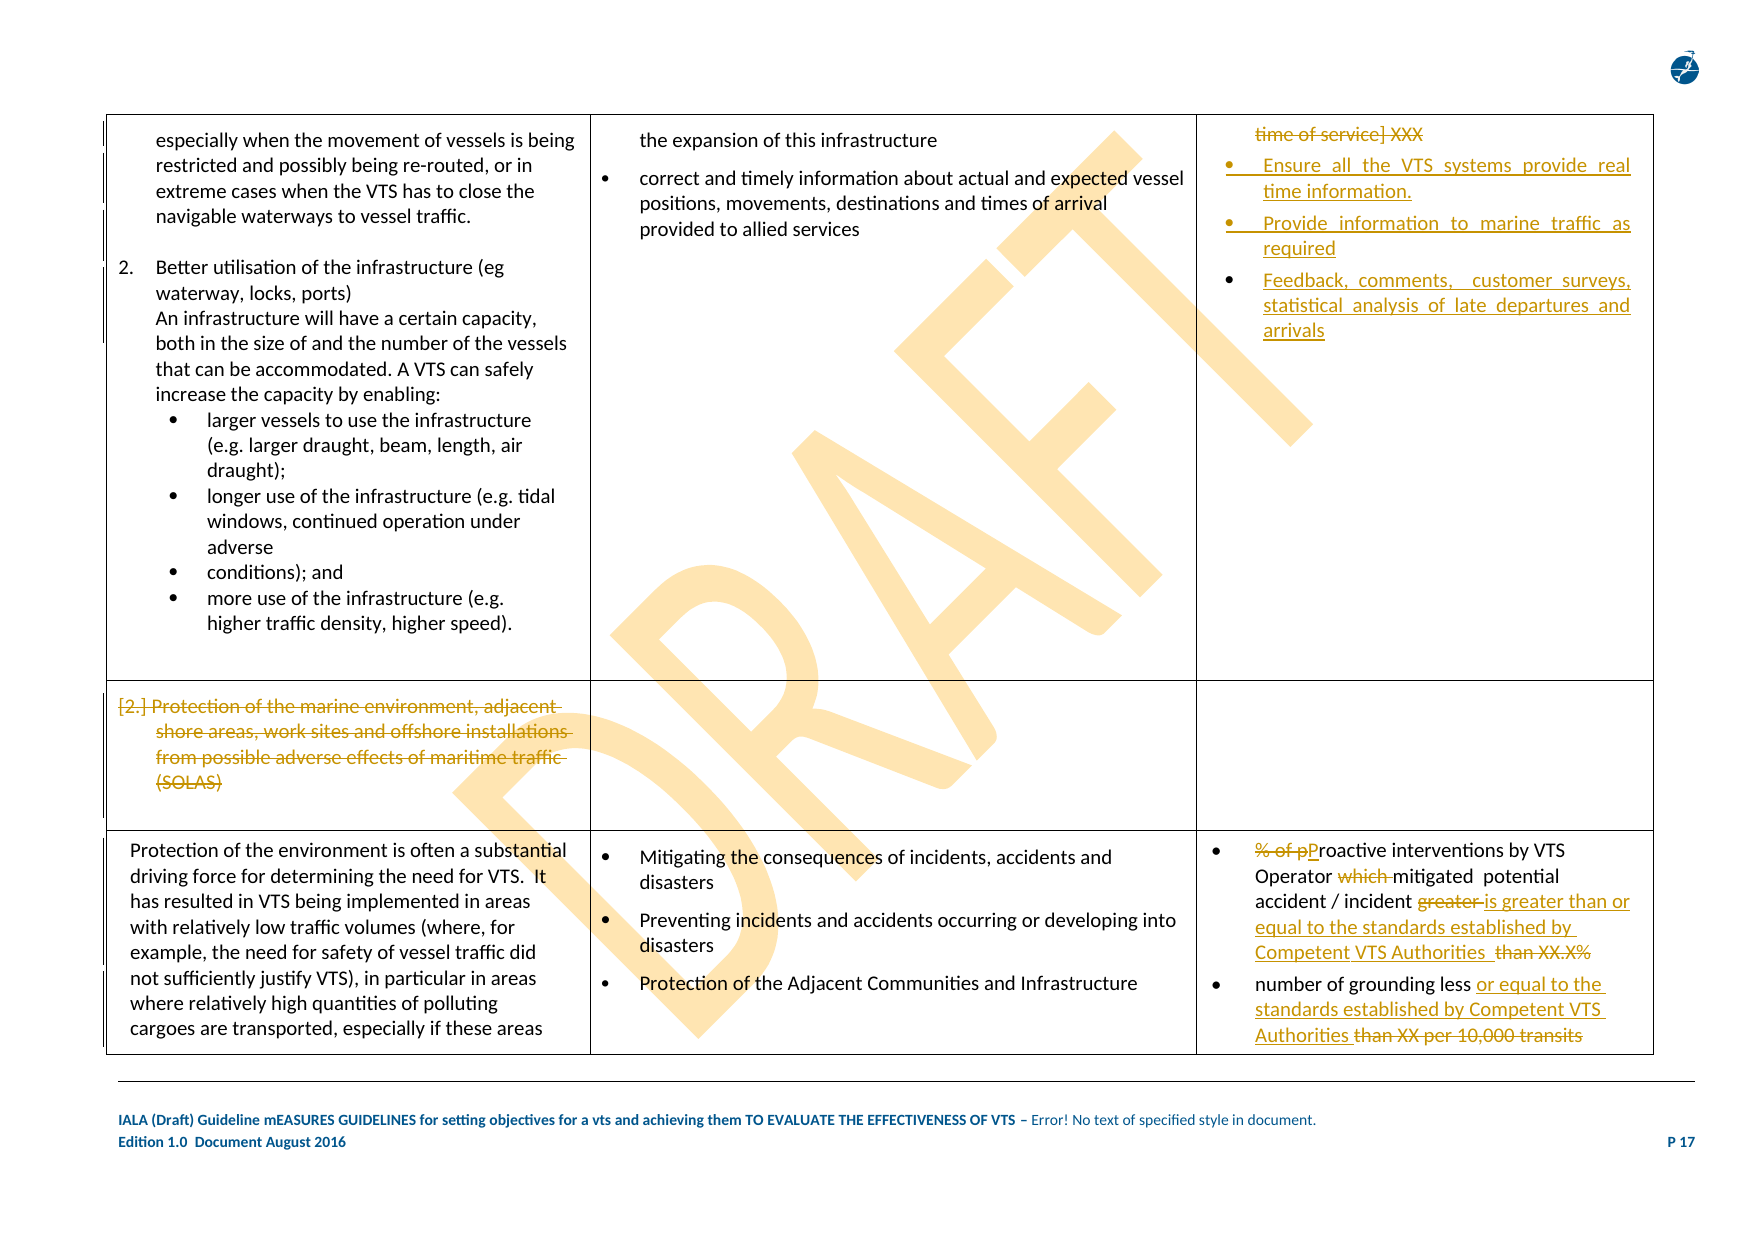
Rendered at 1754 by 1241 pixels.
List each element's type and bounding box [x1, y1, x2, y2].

table_cell [1197, 115, 1653, 680]
table_cell [107, 115, 590, 680]
table_cell [1197, 681, 1653, 830]
table_cell [591, 831, 1196, 1053]
table_cell [107, 831, 590, 1053]
table_cell [1197, 831, 1653, 1053]
table_cell [591, 681, 1196, 830]
table_cell [591, 115, 1196, 680]
picture [1639, 0, 1754, 119]
table_cell [107, 681, 590, 830]
